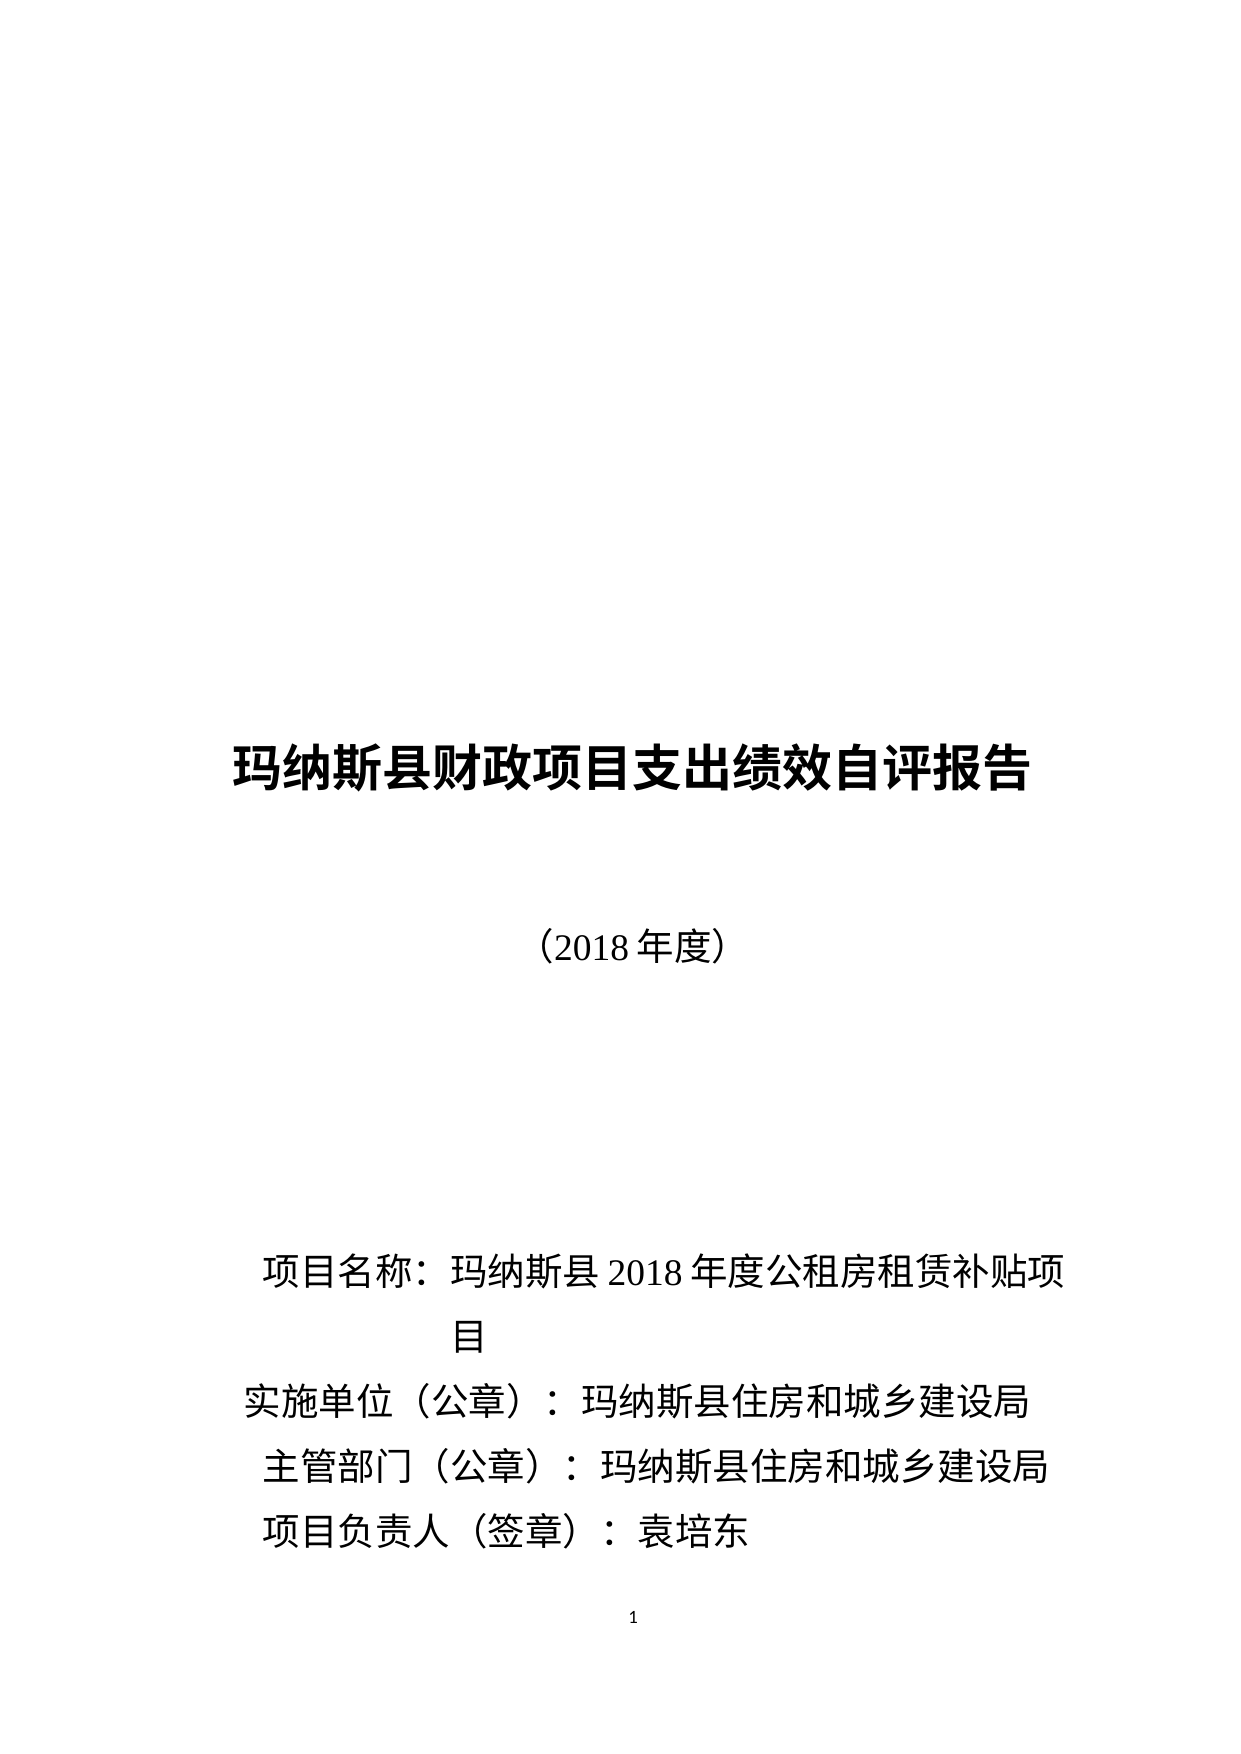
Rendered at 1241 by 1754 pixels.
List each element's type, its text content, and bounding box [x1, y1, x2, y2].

text （2018年度） [187, 911, 1078, 976]
text 实施单位（公章）：玛纳斯县住房和城乡建设局 [187, 1366, 1078, 1431]
text 项目负责人（签章）：袁培东 [187, 1496, 1078, 1561]
text 项目名称：玛纳斯县2018年度公租房租赁补贴项目 [262, 1236, 1078, 1366]
text 主管部门（公章）：玛纳斯县住房和城乡建设局 [187, 1431, 1078, 1496]
text 玛纳斯县财政项目支出绩效自评报告 [187, 716, 1078, 814]
